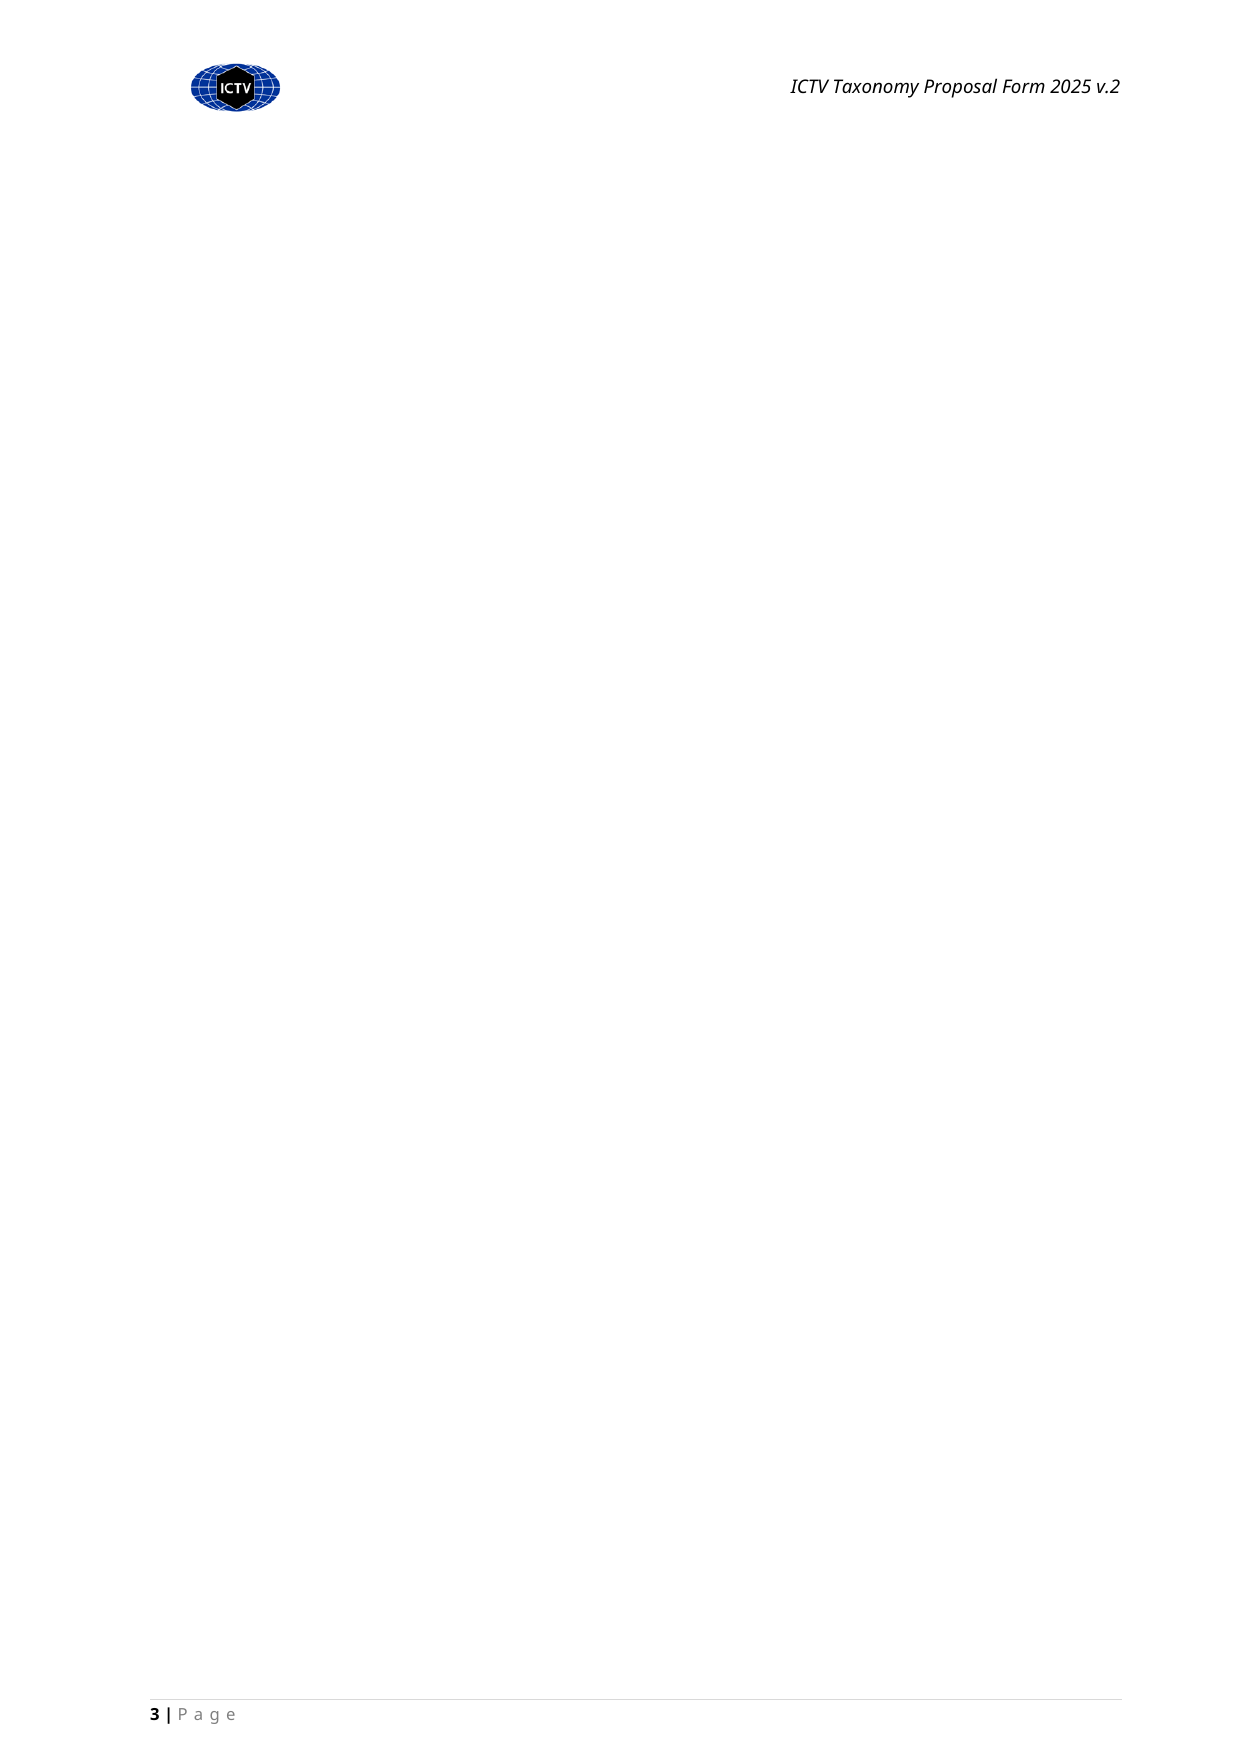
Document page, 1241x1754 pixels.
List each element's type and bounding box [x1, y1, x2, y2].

picture [190, 56, 282, 113]
